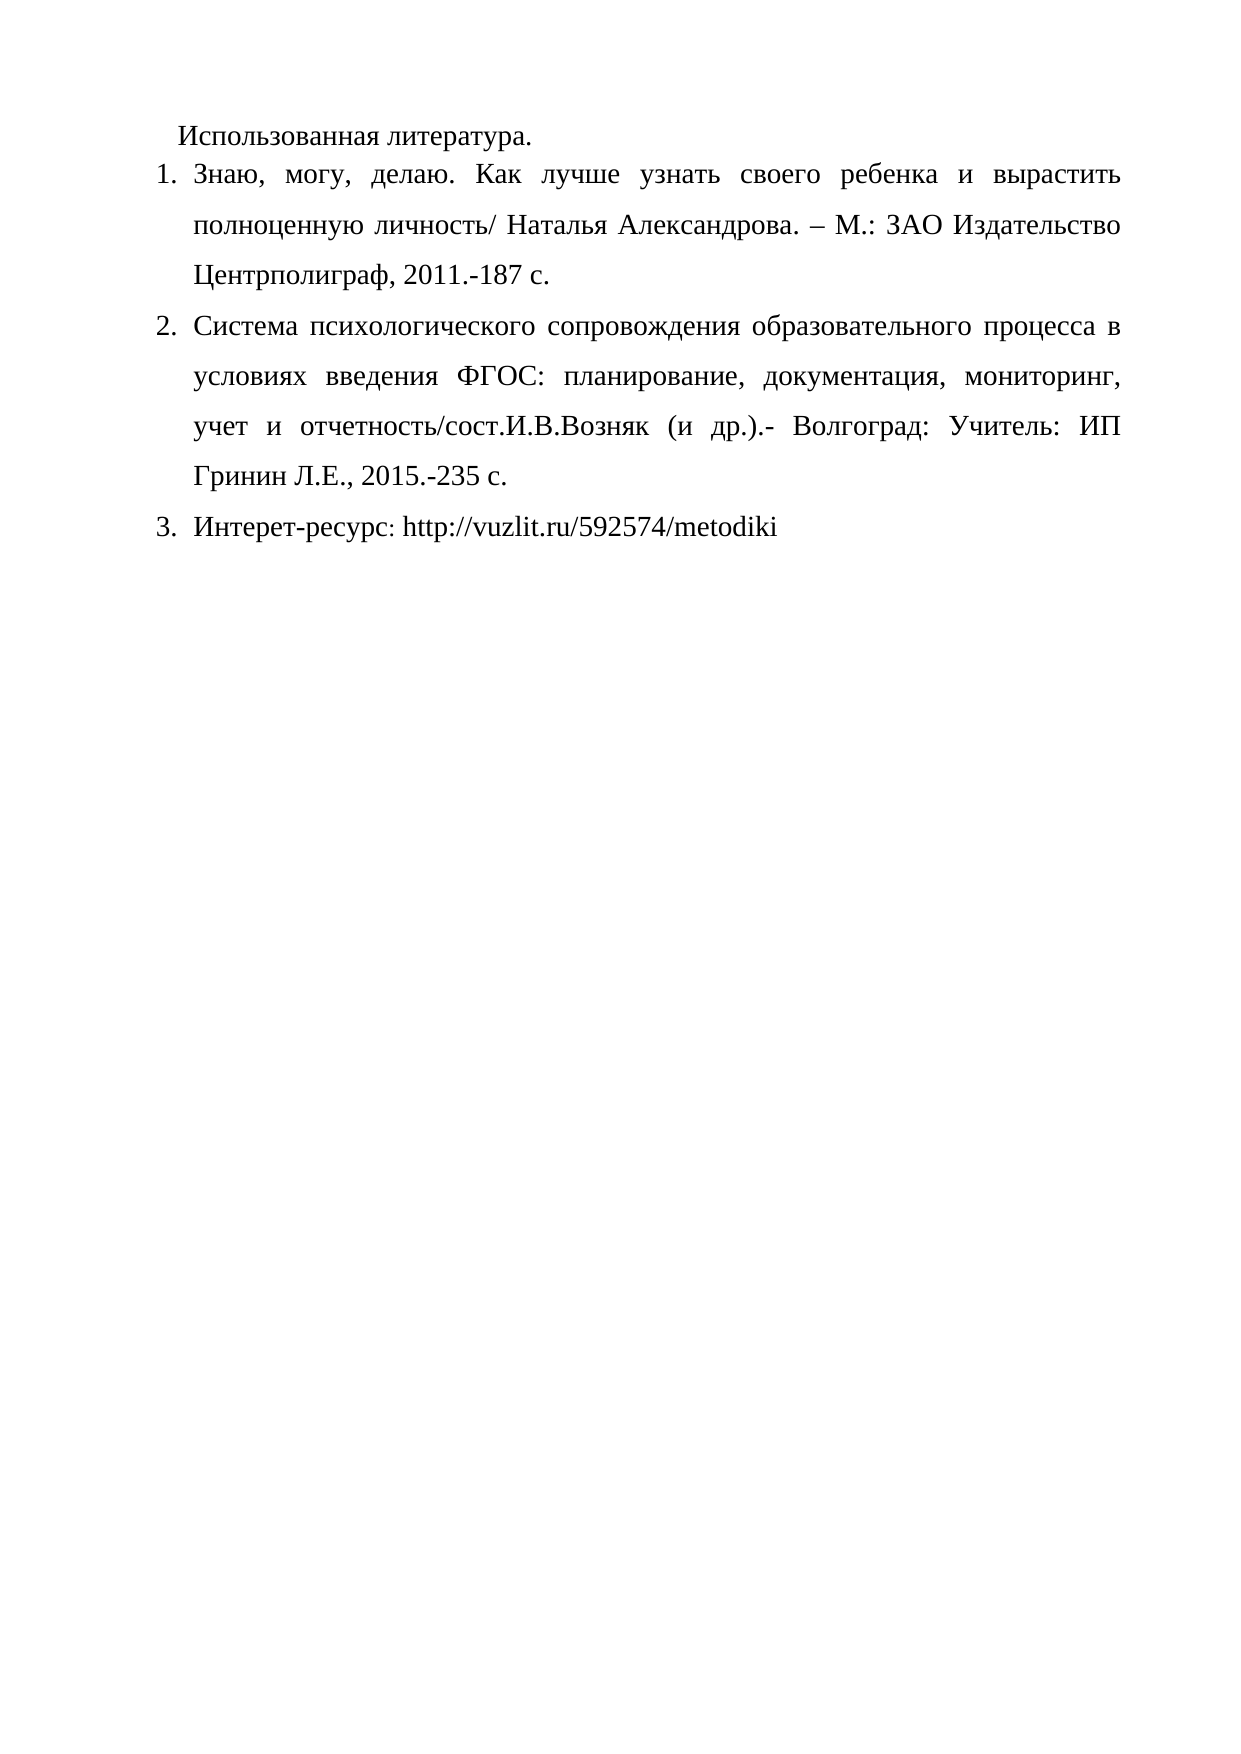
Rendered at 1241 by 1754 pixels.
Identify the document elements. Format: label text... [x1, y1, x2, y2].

list Знаю, могу, делаю. Как лучше узнать своего ребенка и вырастить полноценную личность/ Наталья Александрова. – М.: ЗАО Издательство Центрполиграф, 2011.-187 с. [156, 157, 1122, 291]
list Система психологического сопровождения образовательного процесса в условиях введения ФГОС: планирование, документация, мониторинг, учет и отчетность/сост.И.В.Возняк (и др.).- Волгоград: Учитель: ИП Гринин Л.Е., 2015.-235 с. [156, 308, 1122, 492]
list Интерет-ресурс: http://vuzlit.ru/592574/metodiki [156, 509, 1122, 542]
text Использованная литература. [118, 118, 1122, 152]
